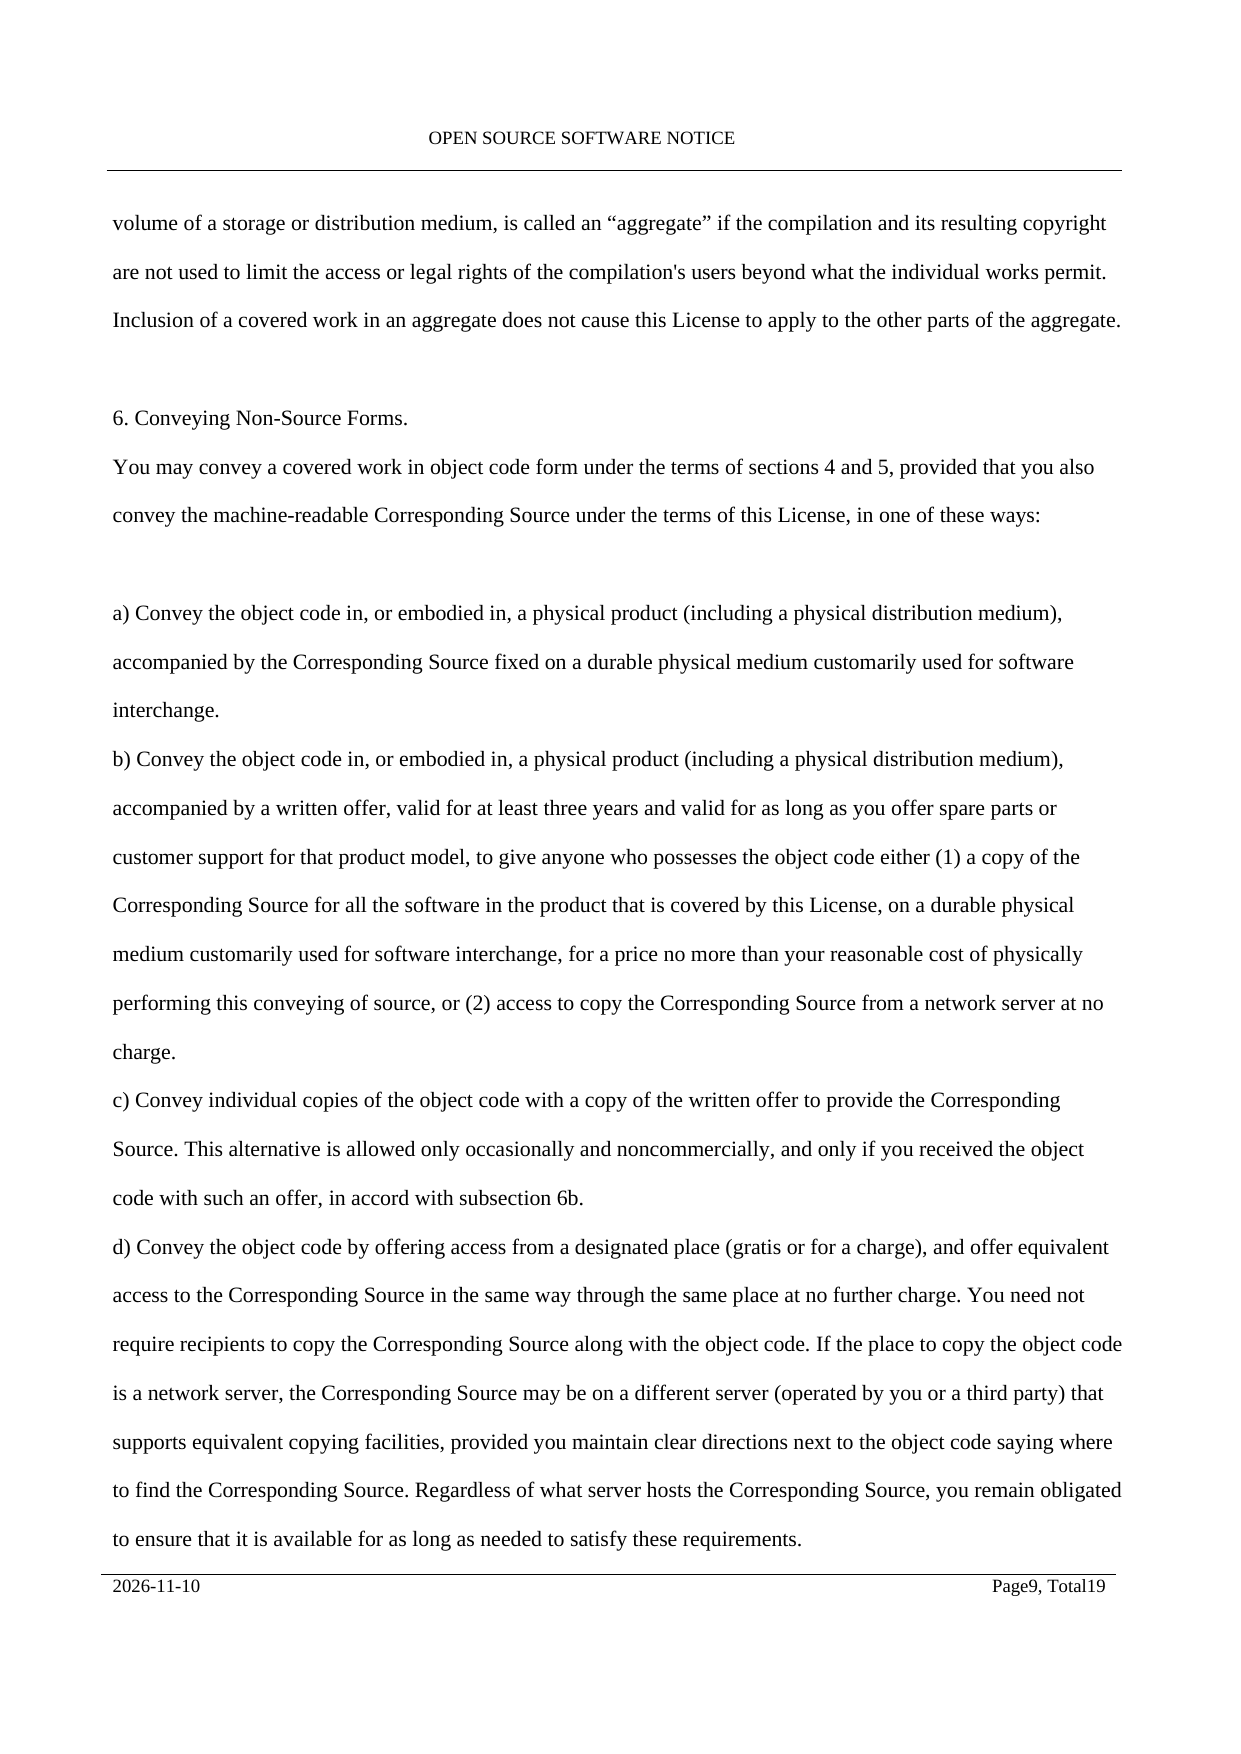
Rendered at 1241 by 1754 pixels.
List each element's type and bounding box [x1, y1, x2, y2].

text [112, 206, 1128, 1555]
